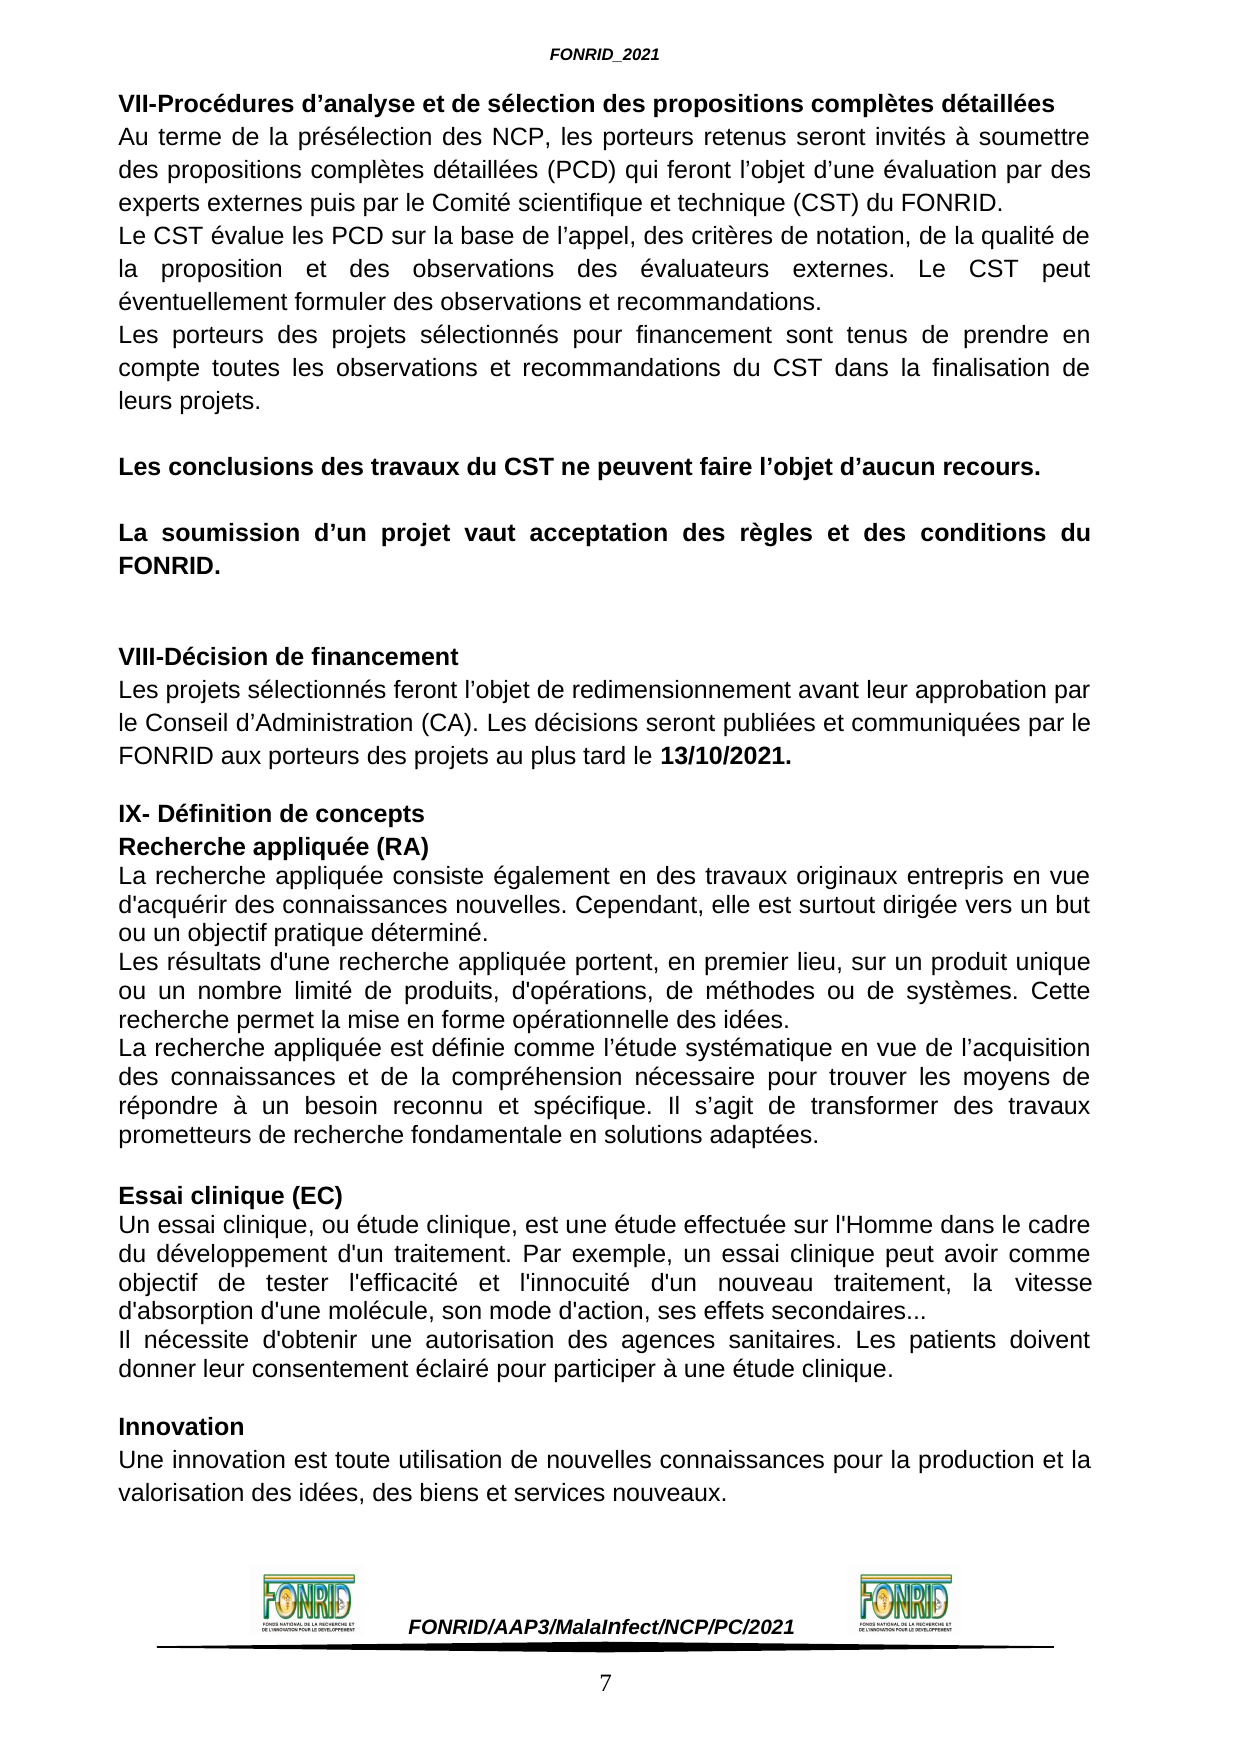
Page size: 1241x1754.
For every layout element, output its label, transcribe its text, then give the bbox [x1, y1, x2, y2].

text La recherche appliquée est définie comme l’étude systématique en vue de l’acquisition des connaissances et de la compréhension nécessaire pour trouver les moyens de répondre à un besoin reconnu et spécifique. Il s’agit de transformer des travaux prometteurs de recherche fondamentale en solutions adaptées. [118, 1033, 1092, 1148]
text Recherche appliquée (RA) [118, 832, 1092, 861]
text Les porteurs des projets sélectionnés pour financement sont tenus de prendre en compte toutes les observations et recommandations du CST dans la finalisation de leurs projets. [118, 320, 1092, 414]
text La soumission d’un projet vaut acceptation des règles et des conditions du FONRID. [118, 518, 1092, 580]
picture [249, 1564, 365, 1635]
text La recherche appliquée consiste également en des travaux originaux entrepris en vue d'acquérir des connaissances nouvelles. Cependant, elle est surtout dirigée vers un but ou un objectif pratique déterminé. [118, 861, 1092, 947]
subtitle VIII-Décision de financement [118, 642, 1092, 671]
text Un essai clinique, ou étude clinique, est une étude effectuée sur l'Homme dans le cadre du développement d'un traitement. Par exemple, un essai clinique peut avoir comme objectif de tester l'efficacité et l'innocuité d'un nouveau traitement, la vitesse d'absorption d'une molécule, son mode d'action, ses effets secondaires... [118, 1210, 1092, 1325]
text Essai clinique (EC) [118, 1181, 1092, 1210]
text Au terme de la présélection des NCP, les porteurs retenus seront invités à soumettre des propositions complètes détaillées (PCD) qui feront l’objet d’une évaluation par des experts externes puis par le Comité scientifique et technique (CST) du FONRID. [118, 122, 1092, 216]
text Une innovation est toute utilisation de nouvelles connaissances pour la production et la valorisation des idées, des biens et services nouveaux. [118, 1445, 1092, 1507]
picture [846, 1564, 962, 1635]
subtitle IX- Définition de concepts [118, 799, 1092, 828]
text Les résultats d'une recherche appliquée portent, en premier lieu, sur un produit unique ou un nombre limité de produits, d'opérations, de méthodes ou de systèmes. Cette recherche permet la mise en forme opérationnelle des idées. [118, 947, 1092, 1033]
text Le CST évalue les PCD sur la base de l’appel, des critères de notation, de la qualité de la proposition et des observations des évaluateurs externes. Le CST peut éventuellement formuler des observations et recommandations. [118, 221, 1092, 316]
text Les conclusions des travaux du CST ne peuvent faire l’objet d’aucun recours. [118, 452, 1092, 481]
text Les projets sélectionnés feront l’objet de redimensionnement avant leur approbation par le Conseil d’Administration (CA). Les décisions seront publiées et communiquées par le FONRID aux porteurs des projets au plus tard le 13/10/2021. [118, 675, 1092, 770]
subtitle VII-Procédures d’analyse et de sélection des propositions complètes détaillées [118, 89, 1092, 117]
text Il nécessite d'obtenir une autorisation des agences sanitaires. Les patients doivent donner leur consentement éclairé pour participer à une étude clinique. [118, 1325, 1092, 1383]
text Innovation [118, 1412, 1092, 1441]
